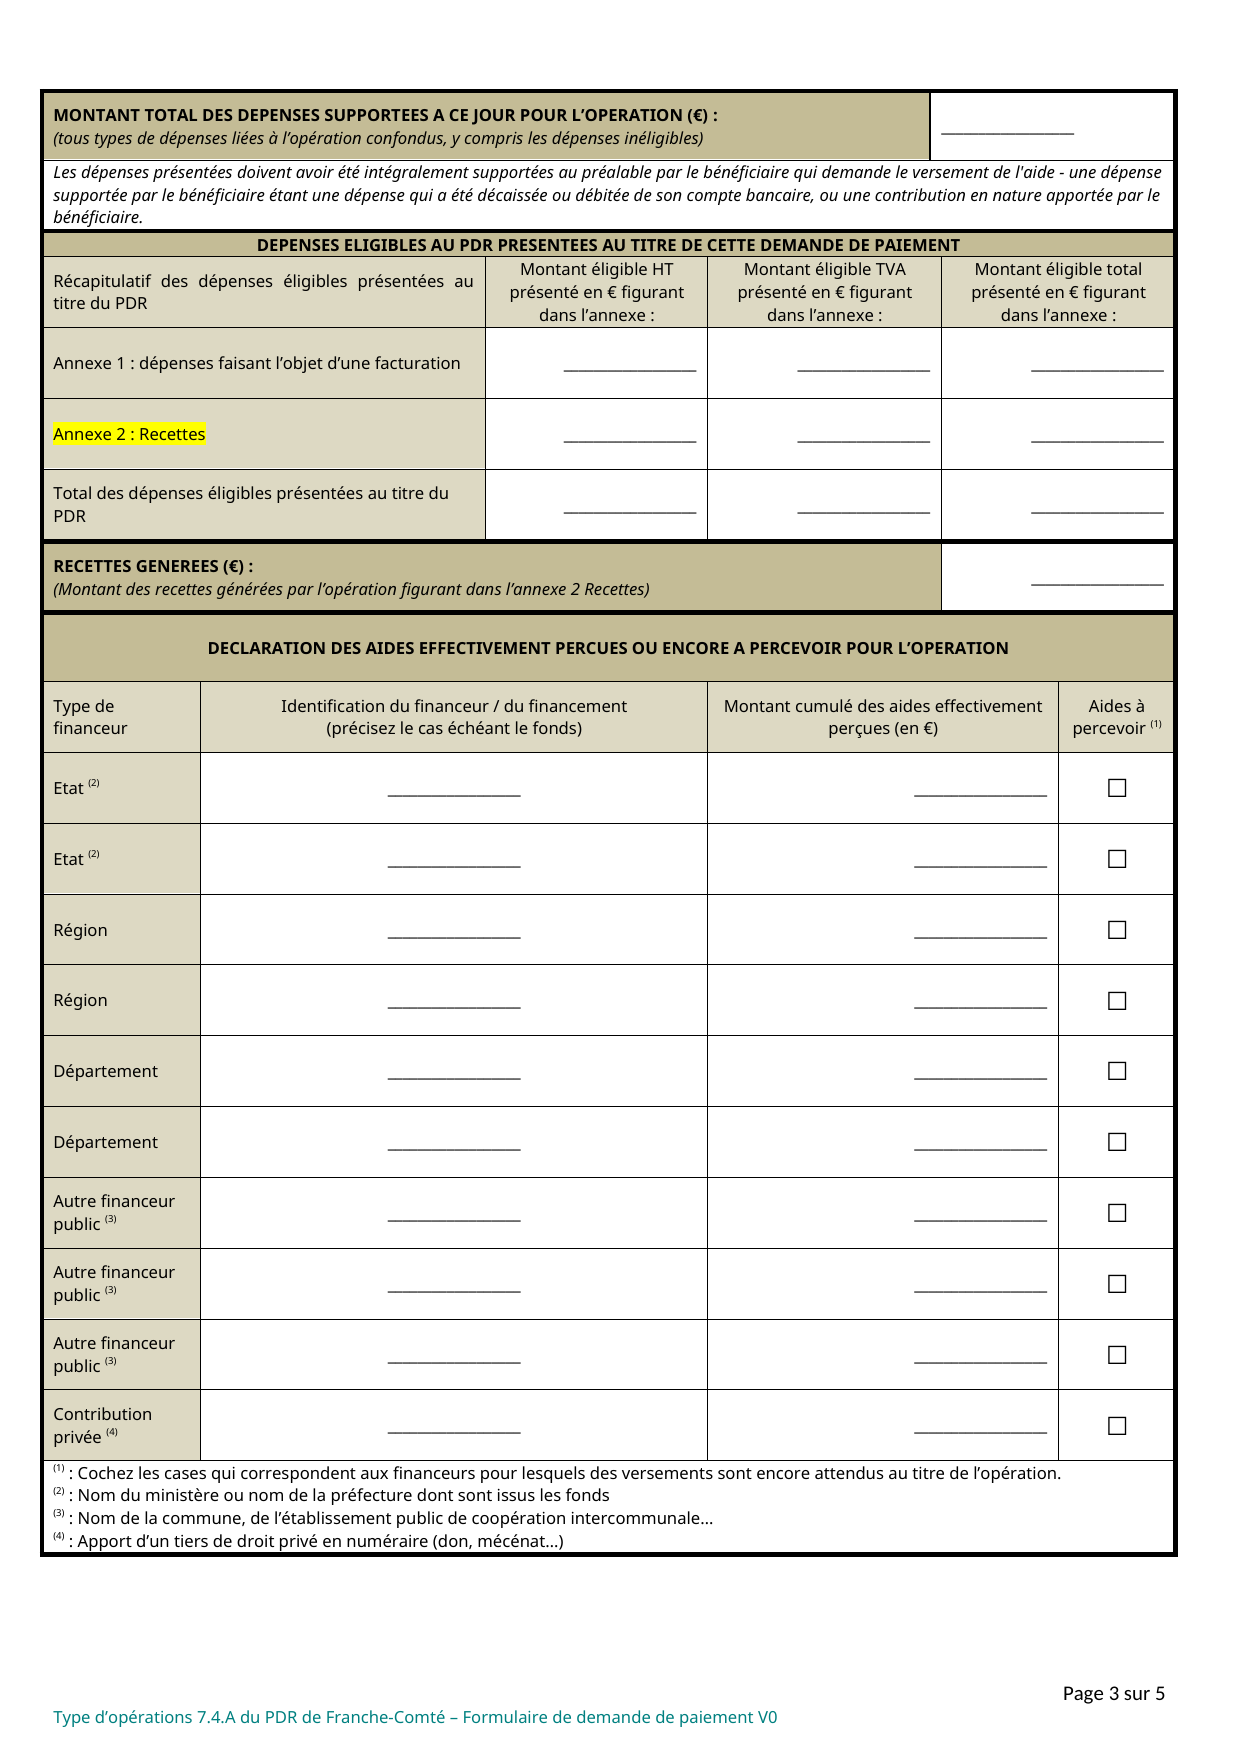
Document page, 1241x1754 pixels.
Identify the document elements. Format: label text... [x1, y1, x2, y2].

table_cell RECETTES GENEREES (€) : (Montant des recettes générées par l’opération figurant dans l’annexe 2 Recettes) [44, 544, 941, 610]
table_cell [942, 544, 1173, 610]
table_cell [201, 965, 707, 1035]
table_cell [201, 1107, 707, 1177]
table_cell [708, 1249, 1058, 1318]
table_cell Annexe 2 : Recettes [44, 399, 485, 468]
table_cell Etat (2) [44, 753, 200, 823]
table_cell ☐ [1059, 1320, 1173, 1389]
table_cell ☐ [1059, 1107, 1173, 1177]
table_cell MONTANT TOTAL DES DEPENSES SUPPORTEES A CE JOUR POUR L’OPERATION (€) : (tous types de dépenses liées à l’opération confondus, y compris les dépenses inéligibles) [44, 93, 929, 159]
table_cell [708, 399, 941, 468]
table_cell Département [44, 1036, 200, 1106]
table_cell [942, 399, 1173, 468]
table_cell Autre financeur public (3) [44, 1249, 200, 1318]
table_cell [486, 328, 707, 398]
table_cell [708, 824, 1058, 893]
table_cell [708, 470, 941, 539]
table_cell (1) : Cochez les cases qui correspondent aux financeurs pour lesquels des versements sont encore attendus au titre de l’opération. (2) : Nom du ministère ou nom de la préfecture dont sont issus les fonds (3) : Nom de la commune, de l’établissement public de coopération intercommunale… (4) : Apport d’un tiers de droit privé en numéraire (don, mécénat…) [44, 1461, 1173, 1552]
table_cell [486, 470, 707, 539]
table_cell Département [44, 1107, 200, 1177]
table_cell ☐ [1059, 1036, 1173, 1106]
table_cell [708, 1178, 1058, 1248]
table_cell Identification du financeur / du financement (précisez le cas échéant le fonds) [201, 682, 707, 752]
table_cell Type de financeur [44, 682, 200, 752]
table_cell [708, 1320, 1058, 1389]
table_cell [708, 1390, 1058, 1460]
table_cell DEPENSES ELIGIBLES AU PDR PRESENTEES AU TITRE DE CETTE DEMANDE DE PAIEMENT [44, 233, 1173, 256]
table_cell ☐ [1059, 965, 1173, 1035]
table_cell ☐ [1059, 1249, 1173, 1318]
table_cell [931, 93, 1173, 159]
table_cell Récapitulatif des dépenses éligibles présentées au titre du PDR [44, 257, 485, 327]
table_cell Autre financeur public (3) [44, 1178, 200, 1248]
table_cell [942, 470, 1173, 539]
table_cell Montant éligible total présenté en € figurant dans l’annexe : [942, 257, 1173, 327]
table_cell Total des dépenses éligibles présentées au titre du PDR [44, 470, 485, 539]
table_cell Annexe 1 : dépenses faisant l’objet d’une facturation [44, 328, 485, 398]
table_cell ☐ [1059, 1390, 1173, 1460]
table_cell [201, 753, 707, 823]
table_cell [201, 1036, 707, 1106]
table_cell ☐ [1059, 824, 1173, 893]
table_cell [708, 1036, 1058, 1106]
table_cell [201, 1390, 707, 1460]
table_cell Contribution privée (4) [44, 1390, 200, 1460]
table_cell Aides à percevoir (1) [1059, 682, 1173, 752]
table_cell [942, 328, 1173, 398]
table_cell [708, 1107, 1058, 1177]
table_cell Région [44, 965, 200, 1035]
table_cell Les dépenses présentées doivent avoir été intégralement supportées au préalable par le bénéficiaire qui demande le versement de l'aide - une dépense supportée par le bénéficiaire étant une dépense qui a été décaissée ou débitée de son compte bancaire, ou une contribution en nature apportée par le bénéficiaire. [44, 161, 1173, 229]
table_cell Autre financeur public (3) [44, 1320, 200, 1389]
table_cell [201, 824, 707, 893]
table_cell ☐ [1059, 1178, 1173, 1248]
table_cell [708, 753, 1058, 823]
table_cell [201, 1249, 707, 1318]
table_cell [708, 328, 941, 398]
table_cell [201, 1178, 707, 1248]
table_cell DECLARATION DES AIDES EFFECTIVEMENT PERCUES OU ENCORE A PERCEVOIR POUR L’OPERATION [44, 615, 1173, 681]
table_cell [708, 965, 1058, 1035]
table_cell [486, 399, 707, 468]
table_cell [201, 895, 707, 964]
table_cell ☐ [1059, 753, 1173, 823]
table_cell Montant cumulé des aides effectivement perçues (en €) [708, 682, 1058, 752]
table_cell Etat (2) [44, 824, 200, 893]
table_cell [201, 1320, 707, 1389]
table_cell [708, 895, 1058, 964]
table_cell Région [44, 895, 200, 964]
table_cell ☐ [1059, 895, 1173, 964]
table_cell Montant éligible HT présenté en € figurant dans l’annexe : [486, 257, 707, 327]
table_cell Montant éligible TVA présenté en € figurant dans l’annexe : [708, 257, 941, 327]
